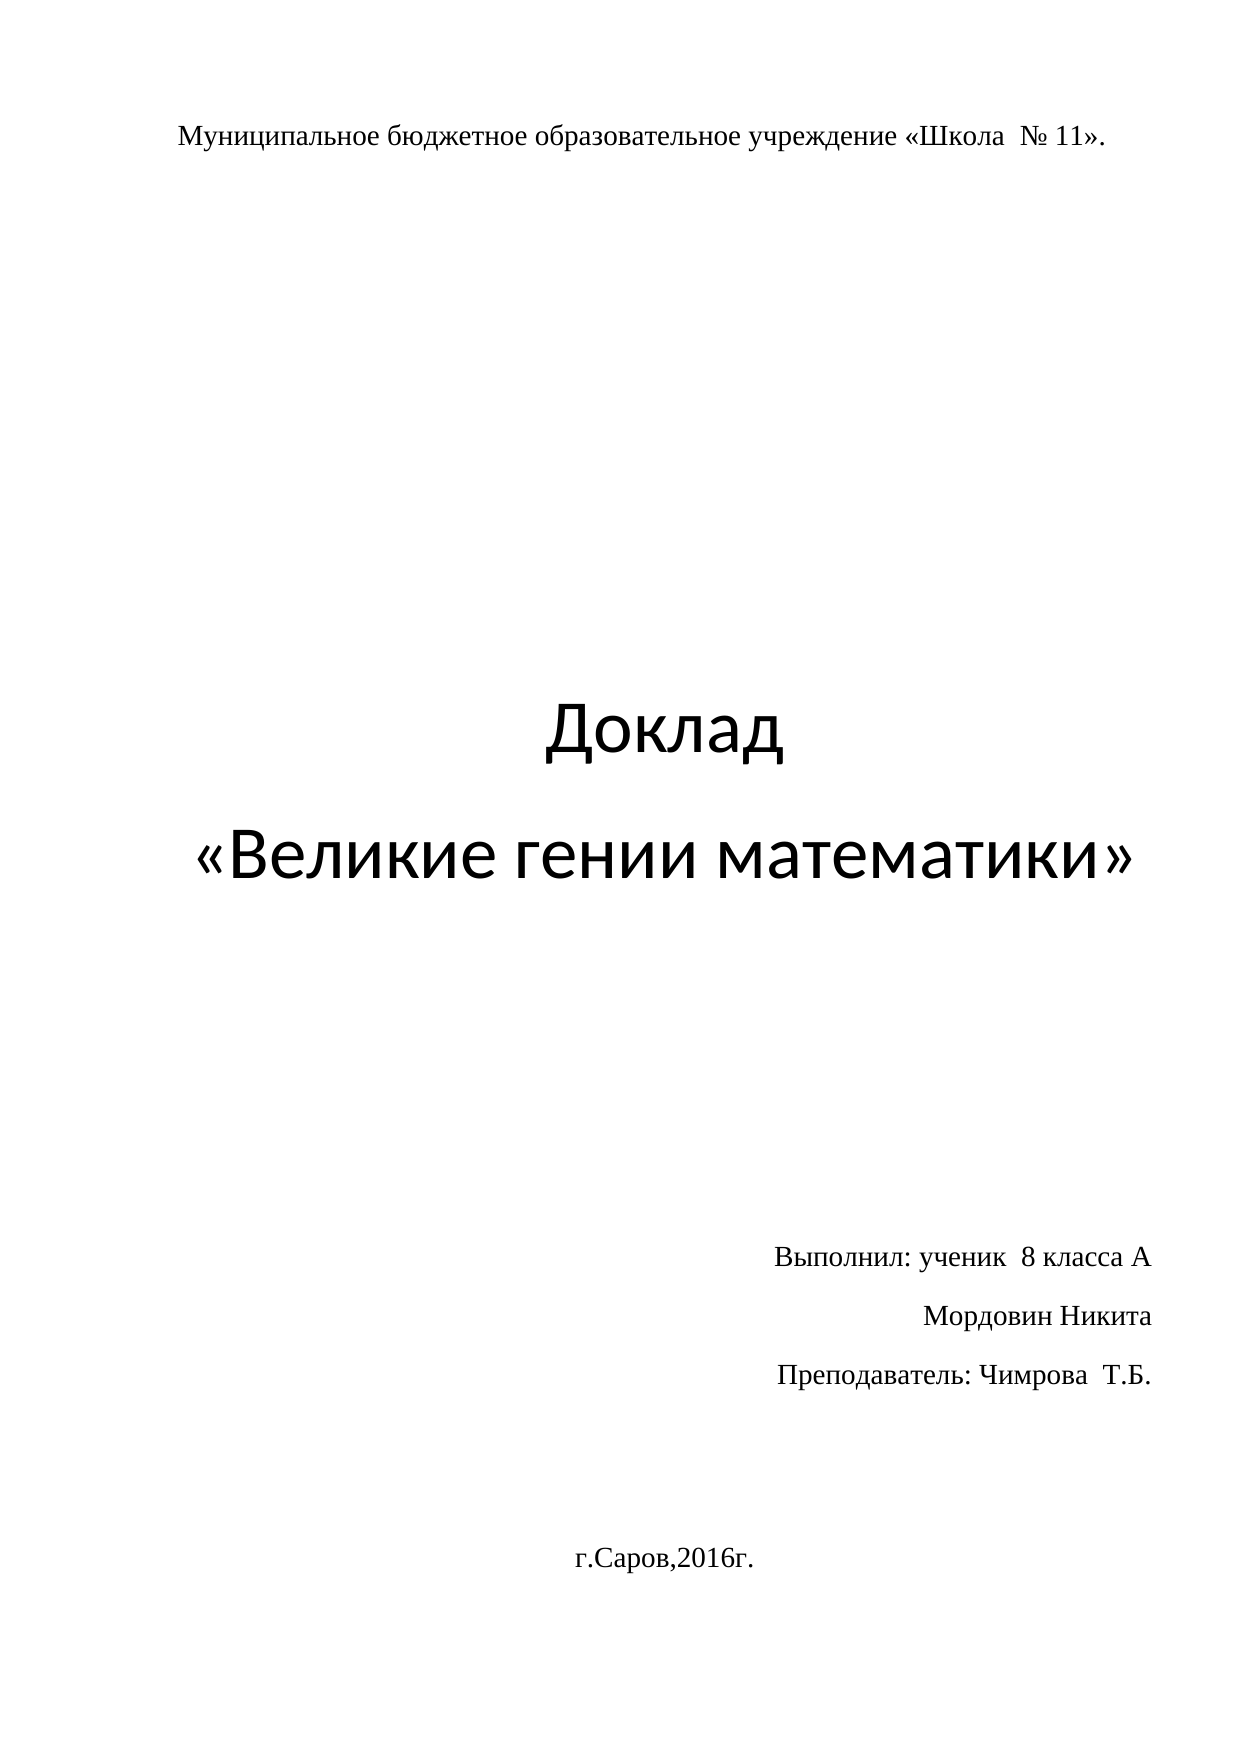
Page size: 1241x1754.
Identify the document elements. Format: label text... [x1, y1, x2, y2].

text Муниципальное бюджетное образовательное учреждение «Школа № 11». [177, 118, 1152, 152]
text Мордовин Никита [177, 1298, 1152, 1332]
text Доклад [177, 680, 1152, 772]
text Выполнил: ученик 8 класса А [177, 1239, 1152, 1272]
text г.Саров,2016г. [177, 1540, 1152, 1574]
text Преподаватель: Чимрова Т.Б. [177, 1357, 1152, 1391]
text «Великие гении математики» [177, 806, 1152, 898]
